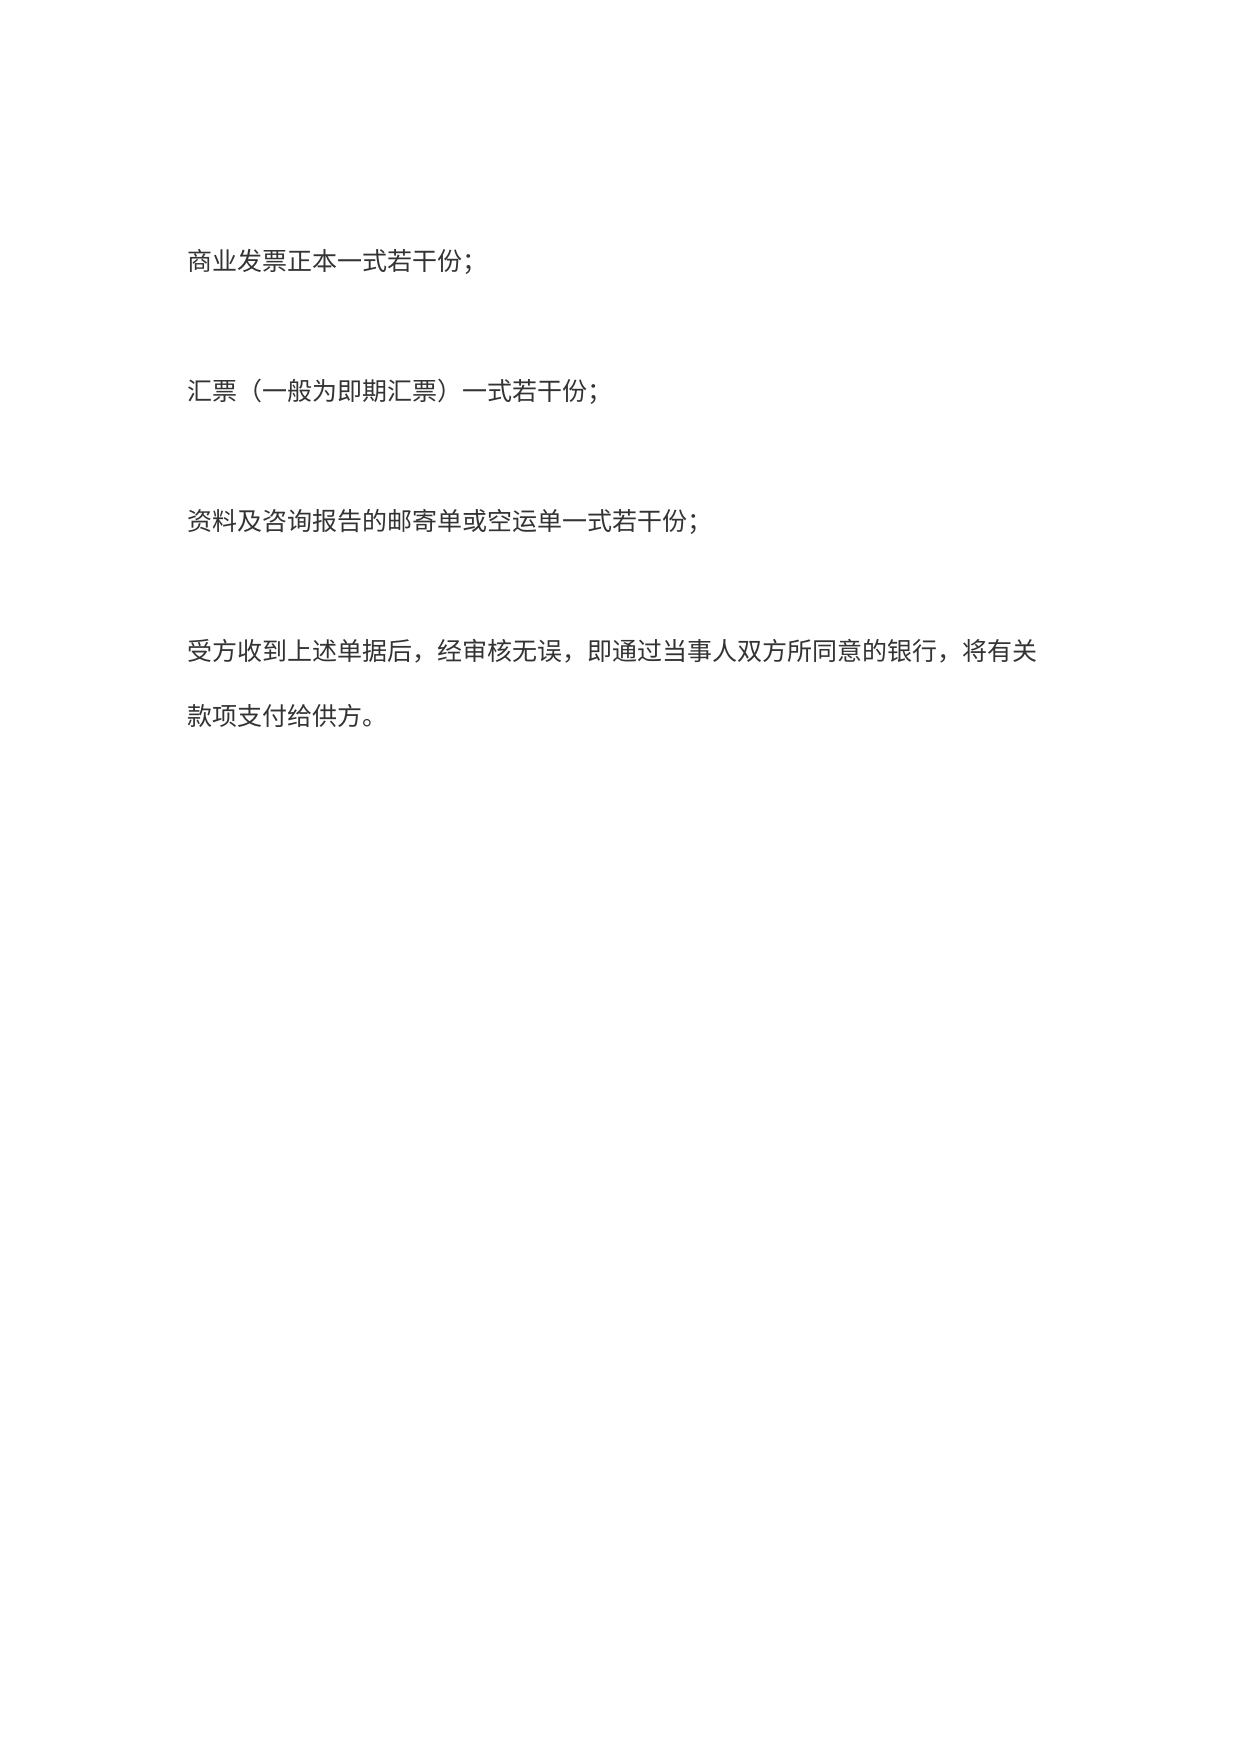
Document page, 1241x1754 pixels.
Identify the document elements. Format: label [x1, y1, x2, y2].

text [187, 162, 1053, 747]
